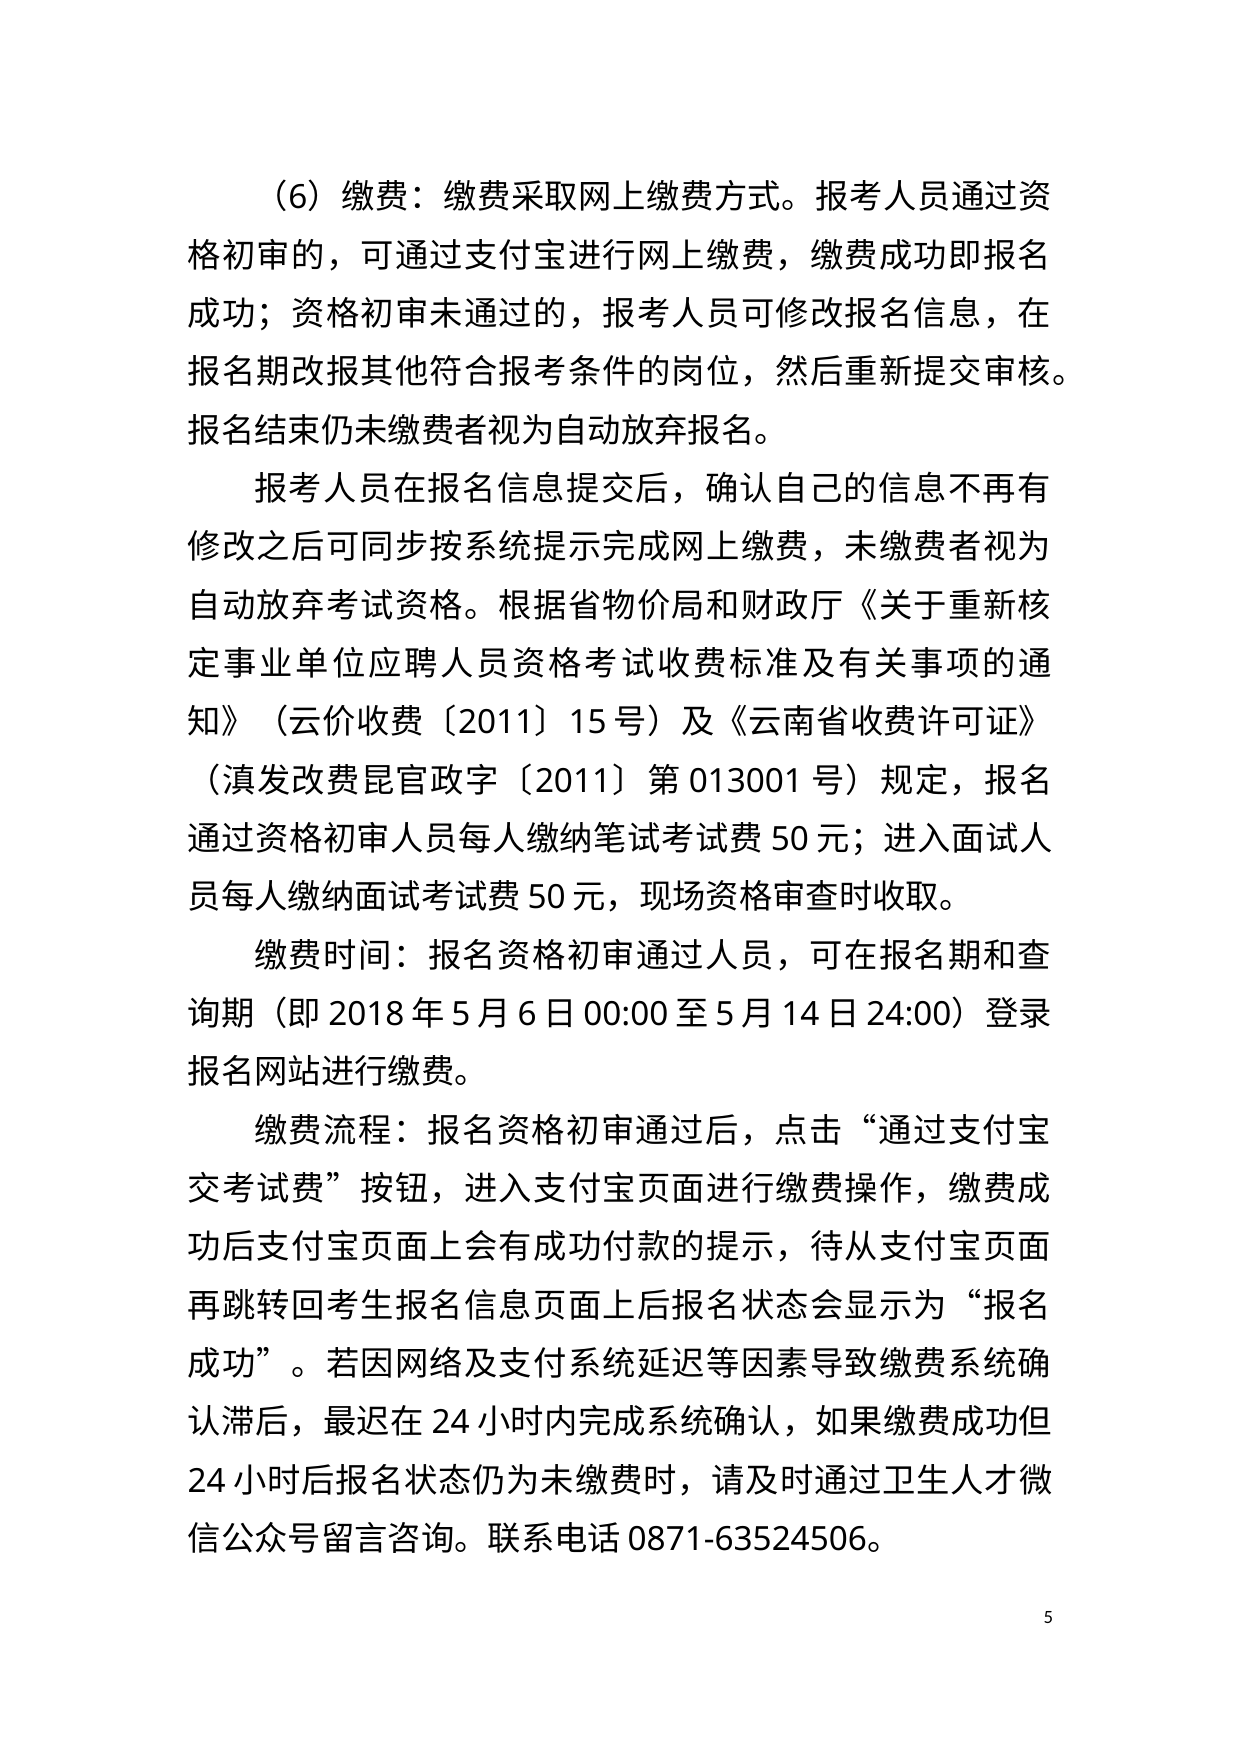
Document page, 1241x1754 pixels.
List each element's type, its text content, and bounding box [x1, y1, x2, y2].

text 缴费流程：报名资格初审通过后，点击“通过支付宝交考试费”按钮，进入支付宝页面进行缴费操作，缴费成功后支付宝页面上会有成功付款的提示，待从支付宝页面再跳转回考生报名信息页面上后报名状态会显示为“报名成功”。若因网络及支付系统延迟等因素导致缴费系统确认滞后，最迟在24小时内完成系统确认，如果缴费成功但24小时后报名状态仍为未缴费时，请及时通过卫生人才微信公众号留言咨询。联系电话0871-63524506。 [187, 1095, 1053, 1562]
text 缴费时间：报名资格初审通过人员，可在报名期和查询期（即2018年5月6日00:00至5月14日24:00）登录报名网站进行缴费。 [187, 920, 1053, 1095]
text （6）缴费：缴费采取网上缴费方式。报考人员通过资格初审的，可通过支付宝进行网上缴费，缴费成功即报名成功；资格初审未通过的，报考人员可修改报名信息，在报名期改报其他符合报考条件的岗位，然后重新提交审核。报名结束仍未缴费者视为自动放弃报名。 [187, 162, 1053, 454]
text 报考人员在报名信息提交后，确认自己的信息不再有修改之后可同步按系统提示完成网上缴费，未缴费者视为自动放弃考试资格。根据省物价局和财政厅《关于重新核定事业单位应聘人员资格考试收费标准及有关事项的通知》（云价收费〔2011〕15号）及《云南省收费许可证》（滇发改费昆官政字〔2011〕第013001号）规定，报名通过资格初审人员每人缴纳笔试考试费50元；进入面试人员每人缴纳面试考试费50元，现场资格审查时收取。 [187, 454, 1053, 920]
